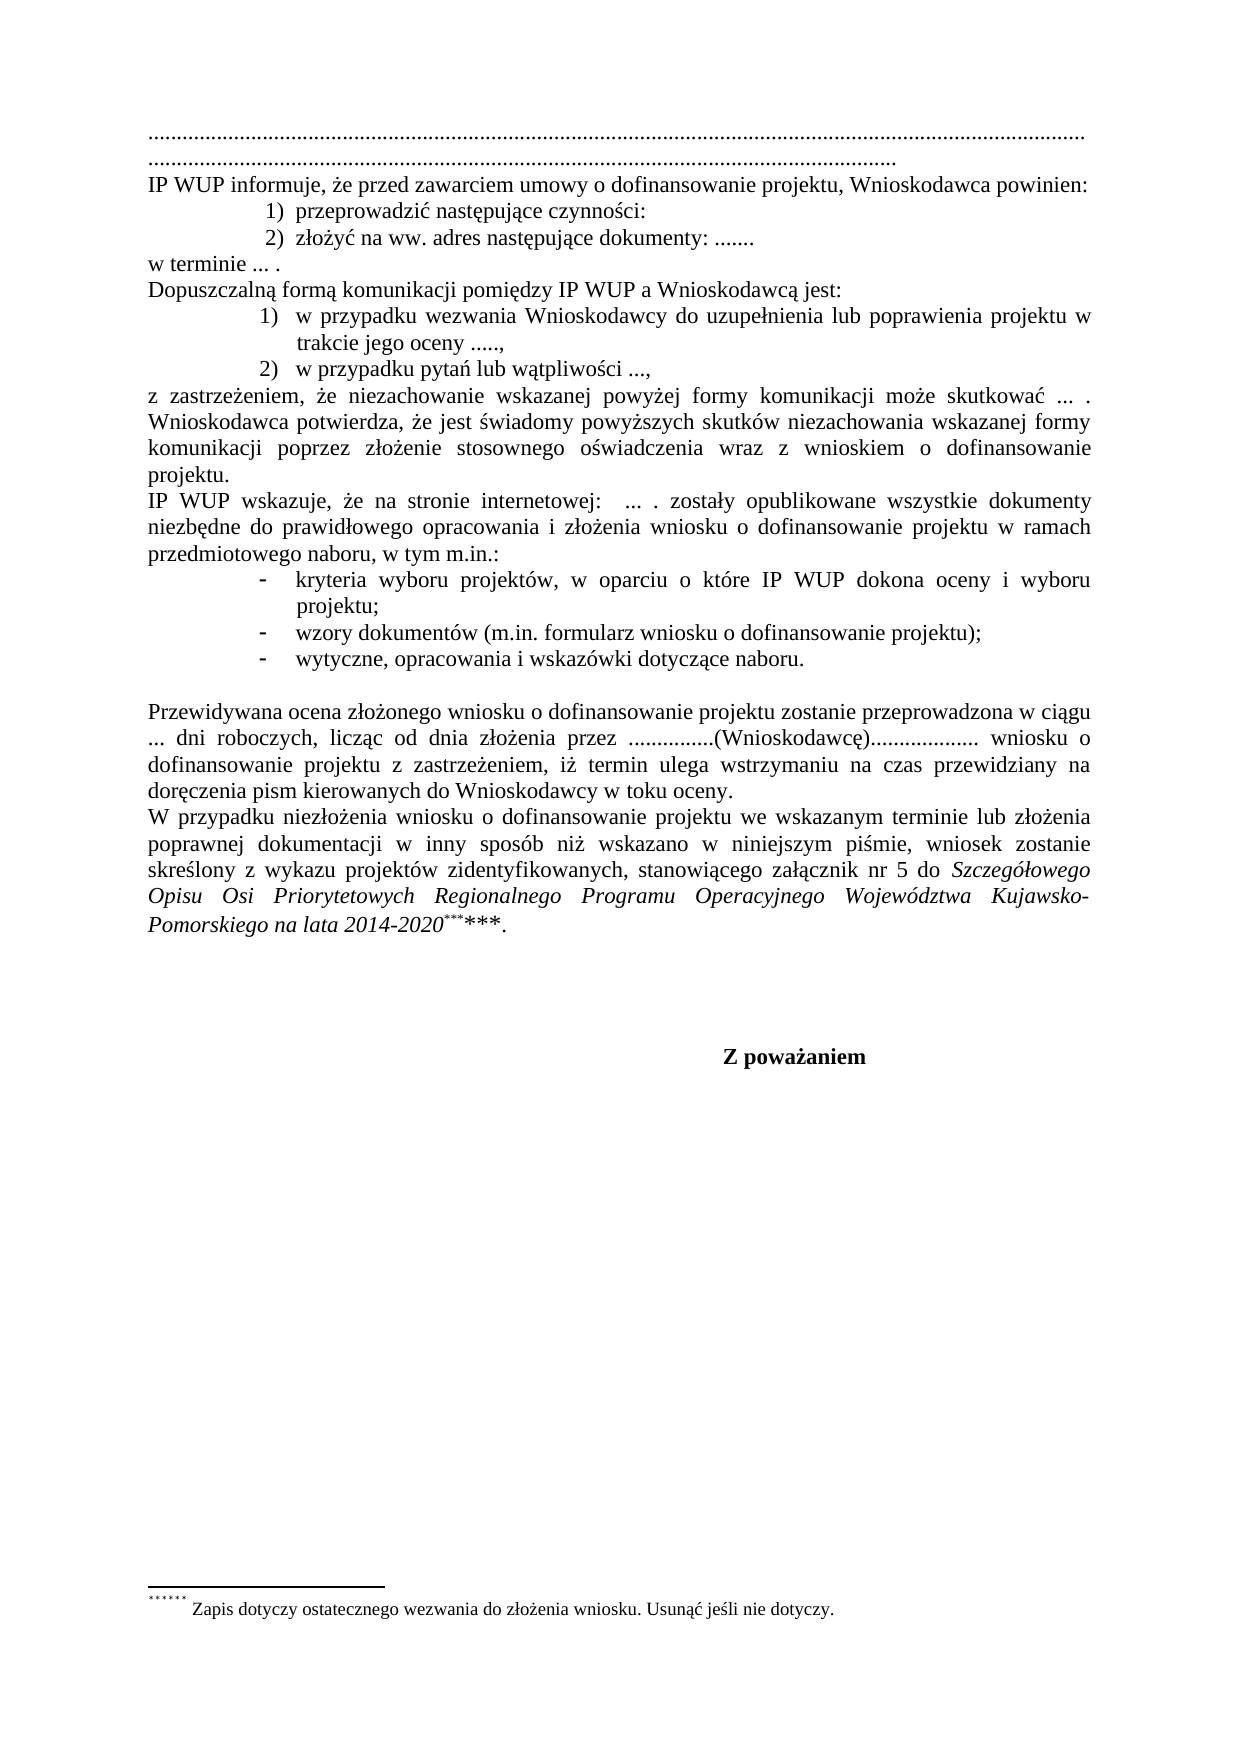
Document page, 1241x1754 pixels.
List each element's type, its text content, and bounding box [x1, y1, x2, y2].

text w terminie ... . [148, 250, 1092, 276]
list wzory dokumentów (m.in. formularz wniosku o dofinansowanie projektu); [259, 619, 1092, 645]
text z zastrzeżeniem, że niezachowanie wskazanej powyżej formy komunikacji może skutkować ... . Wnioskodawca potwierdza, że jest świadomy powyższych skutków niezachowania wskazanej formy komunikacji poprzez złożenie stosownego oświadczenia wraz z wnioskiem o dofinansowanie projektu. [148, 382, 1092, 487]
list złożyć na ww. adres następujące dokumenty: ....... [265, 223, 1092, 250]
text Dopuszczalną formą komunikacji pomiędzy IP WUP a Wnioskodawcą jest: [148, 276, 1092, 303]
text IP WUP wskazuje, że na stronie internetowej: ... . zostały opublikowane wszystkie dokumenty niezbędne do prawidłowego opracowania i złożenia wniosku o dofinansowanie projektu w ramach przedmiotowego naboru, w tym m.in.: [148, 487, 1092, 566]
list kryteria wyboru projektów, w oparciu o które IP WUP dokona oceny i wyboru projektu; [259, 566, 1092, 619]
text Przewidywana ocena złożonego wniosku o dofinansowanie projektu zostanie przeprowadzona w ciągu ... dni roboczych, licząc od dnia złożenia przez ...............(Wnioskodawcę)................... wniosku o dofinansowanie projektu z zastrzeżeniem, iż termin ulega wstrzymaniu na czas przewidziany na doręczenia pism kierowanych do Wnioskodawcy w toku oceny. [148, 698, 1092, 803]
list w przypadku wezwania Wnioskodawcy do uzupełnienia lub poprawienia projektu w trakcie jego oceny ....., [259, 303, 1092, 355]
list wytyczne, opracowania i wskazówki dotyczące naboru. [259, 645, 1092, 672]
text W przypadku niezłożenia wniosku o dofinansowanie projektu we wskazanym terminie lub złożenia poprawnej dokumentacji w inny sposób niż wskazano w niniejszym piśmie, wniosek zostanie skreślony z wykazu projektów zidentyfikowanych, stanowiącego załącznik nr 5 do Szczegółowego Opisu Osi Priorytetowych Regionalnego Programu Operacyjnego Województwa Kujawsko-Pomorskiego na lata 2014-2020***. [148, 803, 1092, 937]
text IP WUP informuje, że przed zawarciem umowy o dofinansowanie projektu, Wnioskodawca powinien: [148, 171, 1092, 197]
text ....................................................................................................................................................................................................................................................................................................... [148, 118, 1092, 171]
list w przypadku pytań lub wątpliwości ..., [259, 355, 1092, 382]
text Z poważaniem [148, 1043, 1092, 1069]
list przeprowadzić następujące czynności: [265, 197, 1092, 223]
